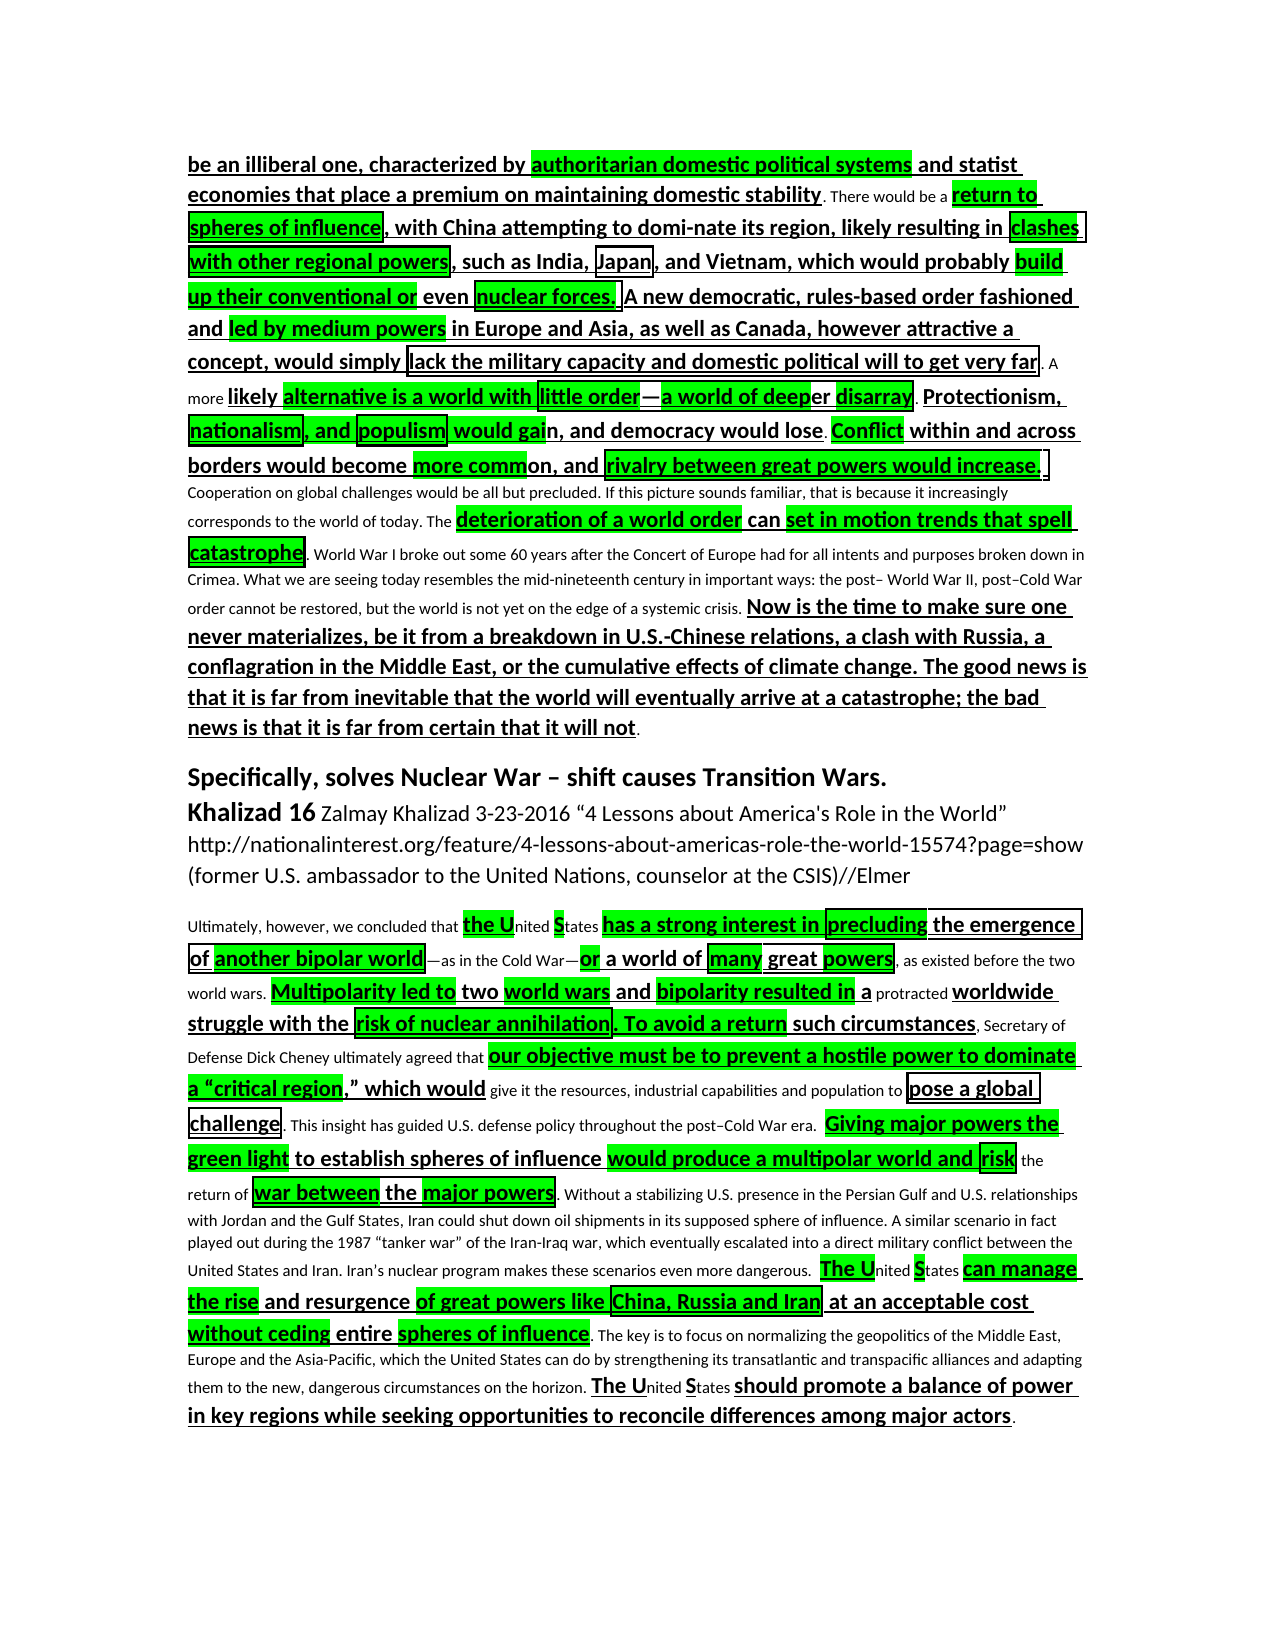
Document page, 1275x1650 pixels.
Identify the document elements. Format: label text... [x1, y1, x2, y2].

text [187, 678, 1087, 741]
subtitle Specifically, solves Nuclear War – shift causes Transition Wars. [187, 760, 1087, 793]
text Ultimately, however, we concluded that the United States has a strong interest in precluding the emergence of another bipolar world—as in the Cold War—or a world of many great powers, as existed before the two world wars. Multipolarity led to two world wars and bipolarity resulted in a protracted worldwide struggle with the risk of nuclear annihilation. To avoid a return such circumstances, Secretary of Defense Dick Cheney ultimately agreed that our objective must be to prevent a hostile power to dominate a “critical region,” which would give it the resources, industrial capabilities and population to pose a global challenge. This insight has guided U.S. defense policy throughout the post–Cold War era. Giving major powers the green light to establish spheres of influence would produce a multipolar world and risk the return of war between the major powers. Without a stabilizing U.S. presence in the Persian Gulf and U.S. relationships with Jordan and the Gulf States, Iran could shut down oil shipments in its supposed sphere of influence. A similar scenario in fact played out during the 1987 “tanker war” of the Iran-Iraq war, which eventually escalated into a direct military conflict between the United States and Iran. Iran’s nuclear program makes these scenarios even more dangerous. The United States can manage the rise and resurgence of great powers like China, Russia and Iran at an acceptable cost without ceding entire spheres of influence. The key is to focus on normalizing the geopolitics of the Middle East, Europe and the Asia-Pacific, which the United States can do by strengthening its transatlantic and transpacific alliances and adapting them to the new, dangerous circumstances on the horizon. The United States should promote a balance of power in key regions while seeking opportunities to reconcile differences among major actors. [187, 908, 1087, 1429]
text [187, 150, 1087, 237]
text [187, 238, 1087, 677]
text Khalizad 16 Zalmay Khalizad 3-23-2016 “4 Lessons about America's Role in the World” http://nationalinterest.org/feature/4-lessons-about-americas-role-the-world-15574?page=show (former U.S. ambassador to the United Nations, counselor at the CSIS)//Elmer [187, 795, 1087, 889]
